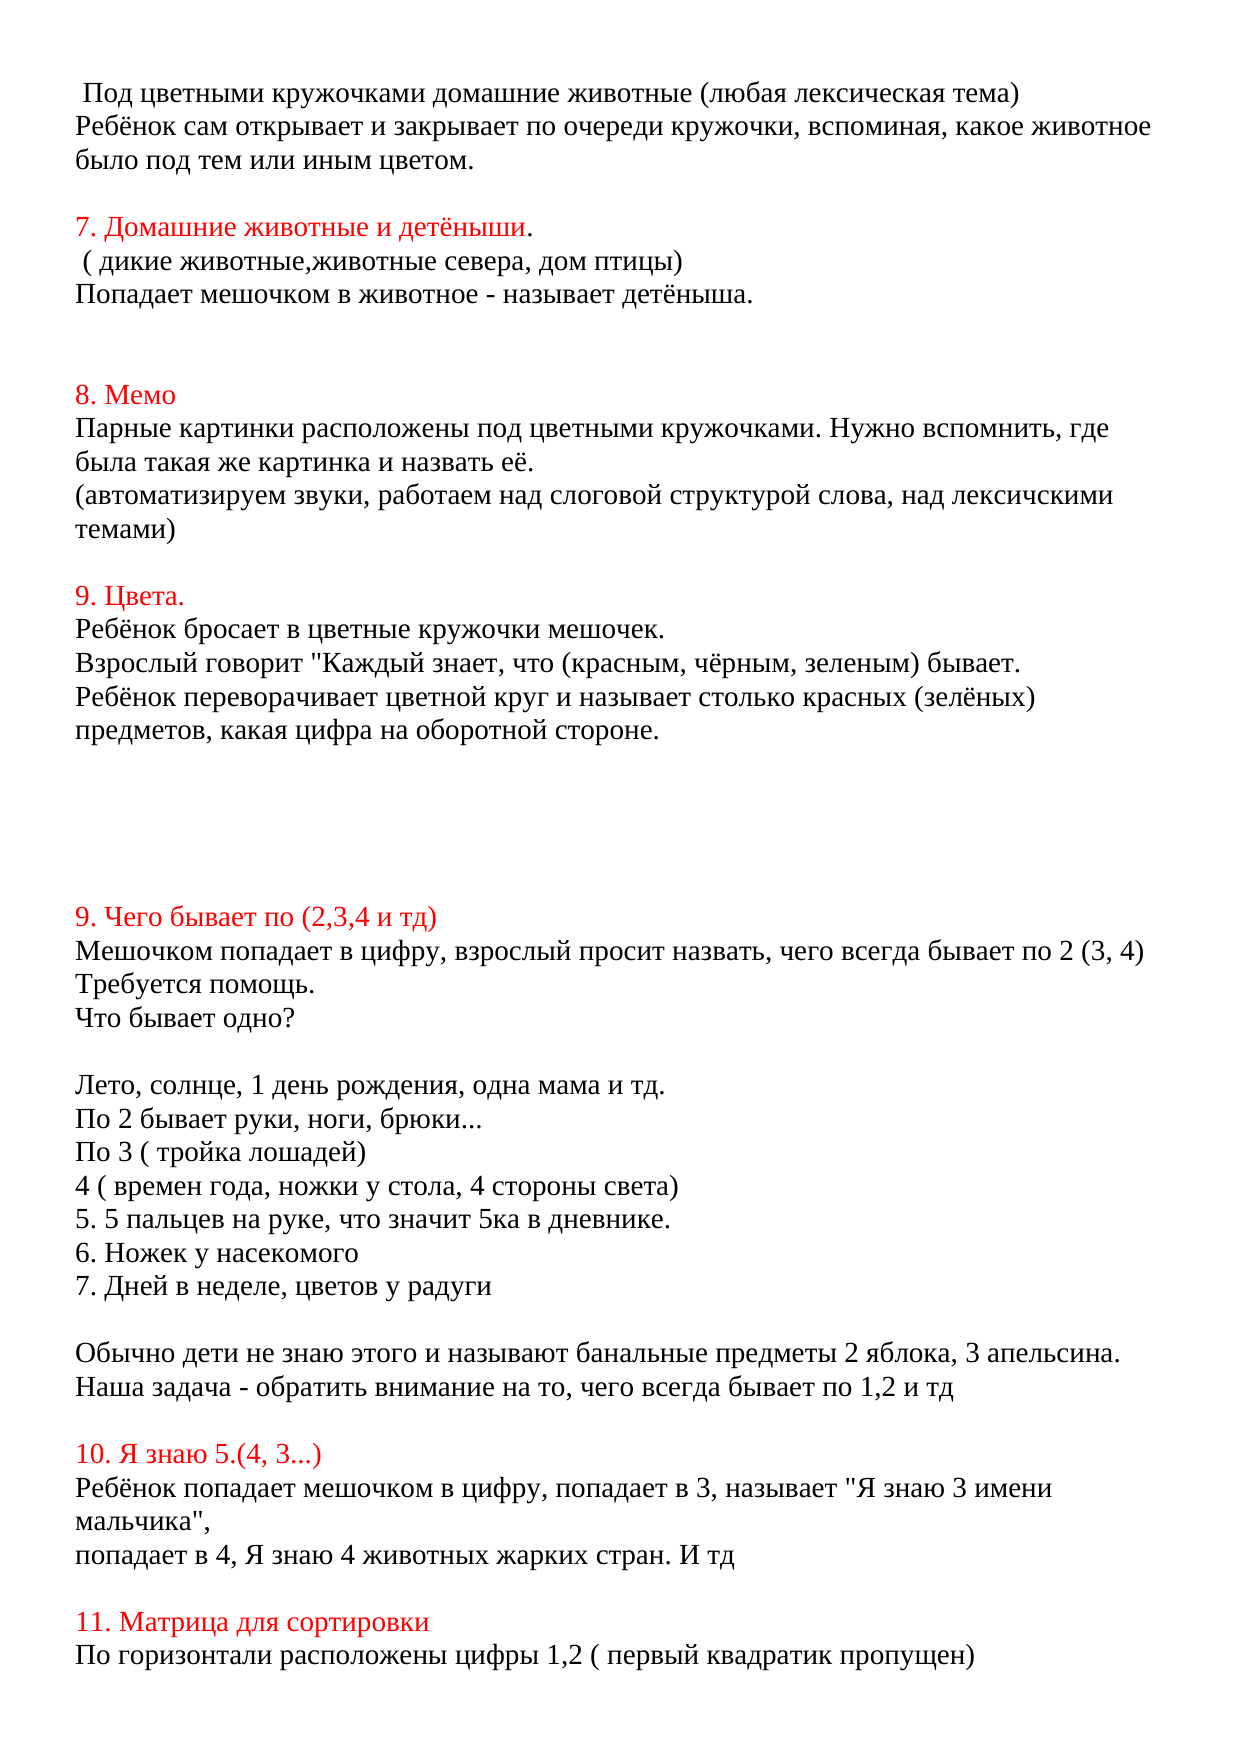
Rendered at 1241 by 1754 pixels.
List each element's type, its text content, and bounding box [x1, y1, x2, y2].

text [75, 866, 1168, 1671]
text (автоматизируем звуки, работаем над слоговой структурой слова, над лексичскими темами) 9. Цвета. Ребёнок бросает в цветные кружочки мешочек. Взрослый говорит "Каждый знает, что (красным, чёрным, зеленым) бывает. Ребёнок переворачивает цветной круг и называет столько красных (зелёных) предметов, какая цифра на оборотной стороне. [75, 477, 1168, 774]
text Под цветными кружочками домашние животные (любая лексическая тема) Ребёнок сам открывает и закрывает по очереди кружочки, вспоминая, какое животное было под тем или иным цветом. 7. Домашние животные и детёныши. [75, 75, 1168, 243]
text ( дикие животные,животные севера, дом птицы) Попадает мешочком в животное - называет детёныша. 8. Мемо Парные картинки расположены под цветными кружочками. Нужно вспомнить, где была такая же картинка и назвать её. [75, 243, 1168, 477]
